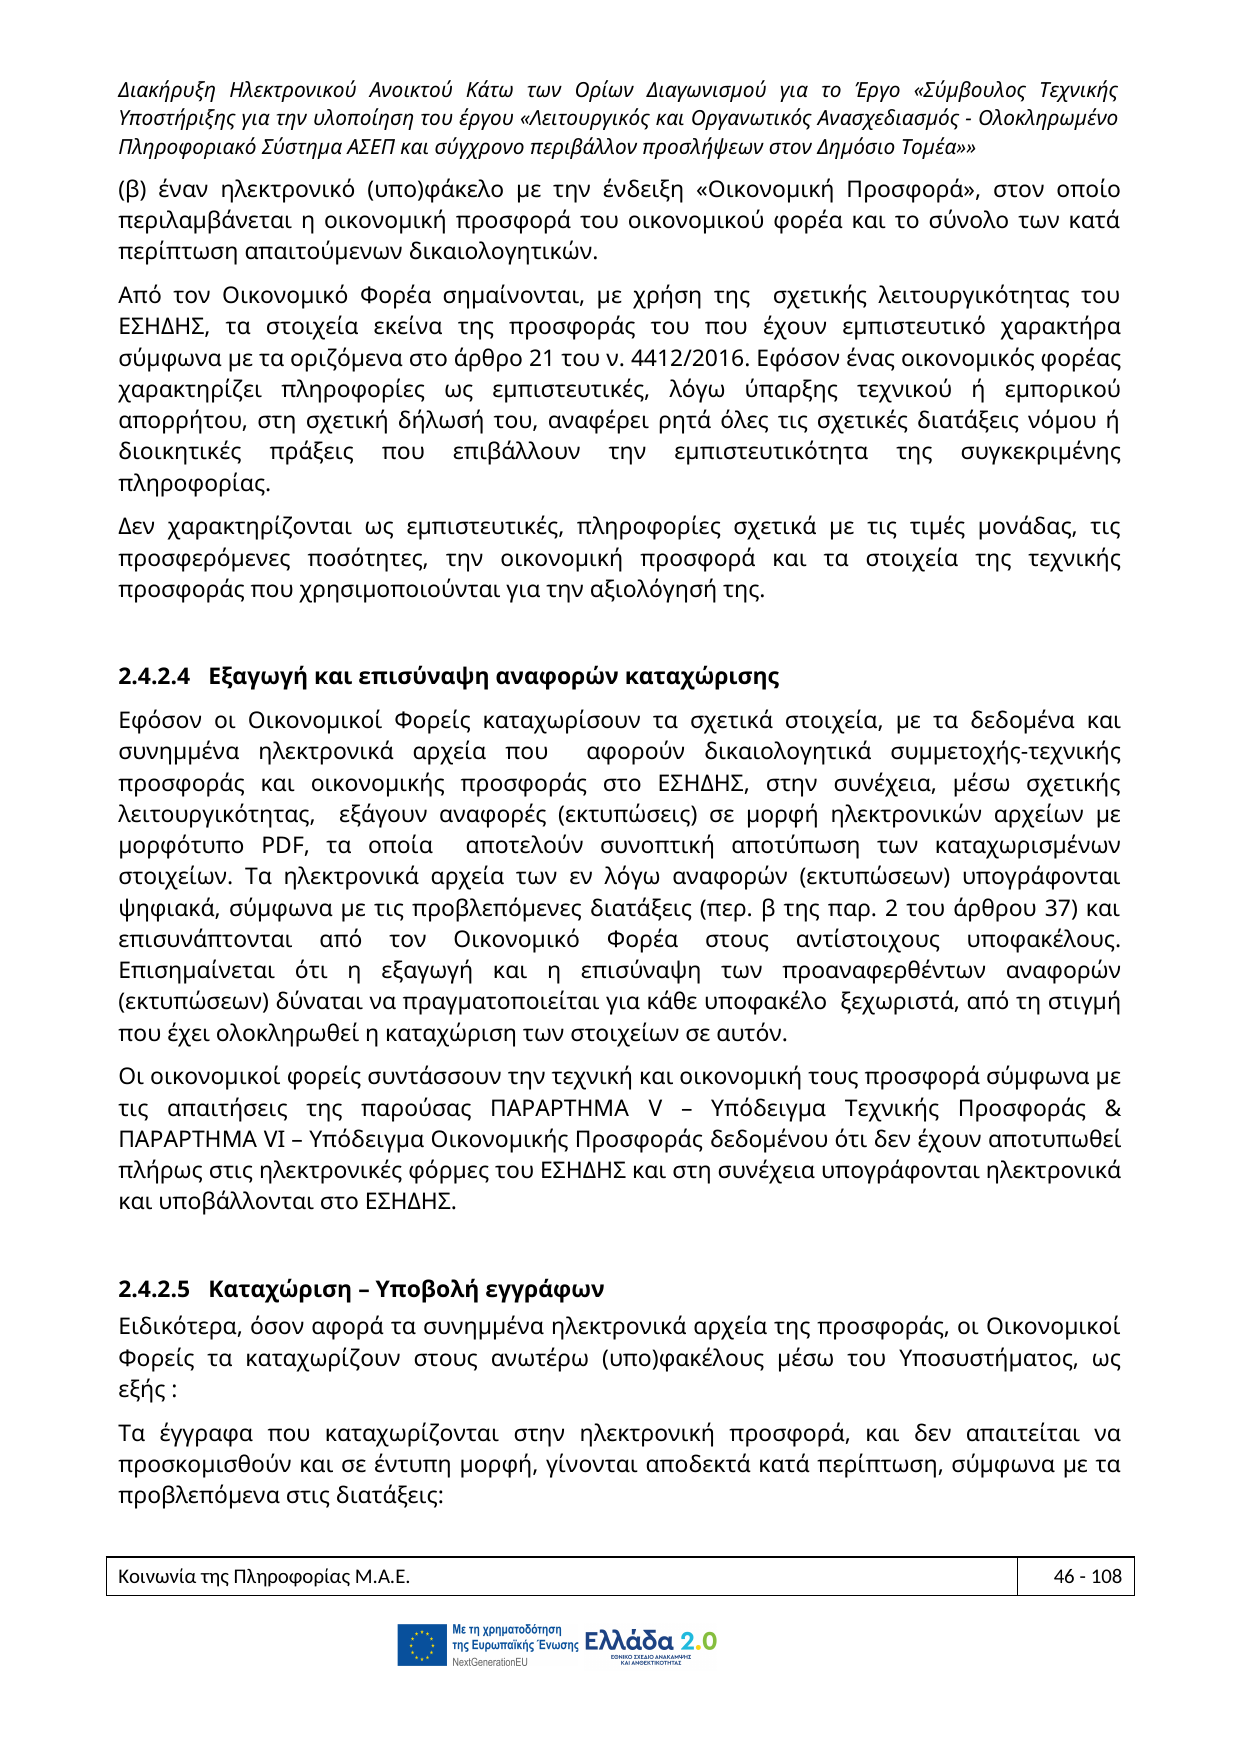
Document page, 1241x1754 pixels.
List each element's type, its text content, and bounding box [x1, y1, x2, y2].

text Από τον Οικονομικό Φορέα σημαίνονται, με χρήση της σχετικής λειτουργικότητας του ΕΣΗΔΗΣ, τα στοιχεία εκείνα της προσφοράς του που έχουν εμπιστευτικό χαρακτήρα σύμφωνα με τα οριζόμενα στο άρθρο 21 του ν. 4412/2016. Εφόσον ένας οικονομικός φορέας χαρακτηρίζει πληροφορίες ως εμπιστευτικές, λόγω ύπαρξης τεχνικού ή εμπορικού απορρήτου, στη σχετική δήλωσή του, αναφέρει ρητά όλες τις σχετικές διατάξεις νόμου ή διοικητικές πράξεις που επιβάλλουν την εμπιστευτικότητα της συγκεκριμένης πληροφορίας. [118, 279, 1122, 498]
text Οι οικονομικοί φορείς συντάσσουν την τεχνική και οικονομική τους προσφορά σύμφωνα με τις απαιτήσεις της παρούσας ΠΑΡΑΡΤΗΜΑ V – Υπόδειγμα Τεχνικής Προσφοράς & ΠΑΡΑΡΤΗΜΑ VI – Υπόδειγμα Οικονομικής Προσφοράς δεδομένου ότι δεν έχουν αποτυπωθεί πλήρως στις ηλεκτρονικές φόρμες του ΕΣΗΔΗΣ και στη συνέχεια υπογράφονται ηλεκτρονικά και υποβάλλονται στο ΕΣΗΔΗΣ. [118, 1060, 1122, 1217]
text Δεν χαρακτηρίζονται ως εμπιστευτικές, πληροφορίες σχετικά με τις τιμές μονάδας, τις προσφερόμενες ποσότητες, την οικονομική προσφορά και τα στοιχεία της τεχνικής προσφοράς που χρησιμοποιούνται για την αξιολόγησή της. [118, 510, 1122, 604]
text Τα έγγραφα που καταχωρίζονται στην ηλεκτρονική προσφορά, και δεν απαιτείται να προσκομισθούν και σε έντυπη μορφή, γίνονται αποδεκτά κατά περίπτωση, σύμφωνα με τα προβλεπόμενα στις διατάξεις: [118, 1417, 1122, 1510]
picture [584, 1623, 718, 1671]
text (β) έναν ηλεκτρονικό (υπο)φάκελο με την ένδειξη «Οικονομική Προσφορά», στον οποίο περιλαμβάνεται η οικονομική προσφορά του οικονομικού φορέα και το σύνολο των κατά περίπτωση απαιτούμενων δικαιολογητικών. [118, 173, 1122, 267]
subtitle Εξαγωγή και επισύναψη αναφορών καταχώρισης [118, 660, 1122, 692]
picture [397, 1624, 579, 1666]
text Εφόσον οι Οικονομικοί Φορείς καταχωρίσουν τα σχετικά στοιχεία, με τα δεδομένα και συνημμένα ηλεκτρονικά αρχεία που αφορούν δικαιολογητικά συμμετοχής-τεχνικής προσφοράς και οικονομικής προσφοράς στο ΕΣΗΔΗΣ, στην συνέχεια, μέσω σχετικής λειτουργικότητας, εξάγουν αναφορές (εκτυπώσεις) σε μορφή ηλεκτρονικών αρχείων με μορφότυπο PDF, τα οποία αποτελούν συνοπτική αποτύπωση των καταχωρισμένων στοιχείων. Τα ηλεκτρονικά αρχεία των εν λόγω αναφορών (εκτυπώσεων) υπογράφονται ψηφιακά, σύμφωνα με τις προβλεπόμενες διατάξεις (περ. β της παρ. 2 του άρθρου 37) και επισυνάπτονται από τον Οικονομικό Φορέα στους αντίστοιχους υποφακέλους. Επισημαίνεται ότι η εξαγωγή και η επισύναψη των προαναφερθέντων αναφορών (εκτυπώσεων) δύναται να πραγματοποιείται για κάθε υποφακέλο ξεχωριστά, από τη στιγμή που έχει ολοκληρωθεί η καταχώριση των στοιχείων σε αυτόν. [118, 704, 1122, 1048]
text Ειδικότερα, όσον αφορά τα συνημμένα ηλεκτρονικά αρχεία της προσφοράς, οι Οικονομικοί Φορείς τα καταχωρίζουν στους ανωτέρω (υπο)φακέλους μέσω του Υποσυστήματος, ως εξής : [118, 1310, 1122, 1404]
subtitle Καταχώριση – Υποβολή εγγράφων [118, 1273, 1122, 1304]
